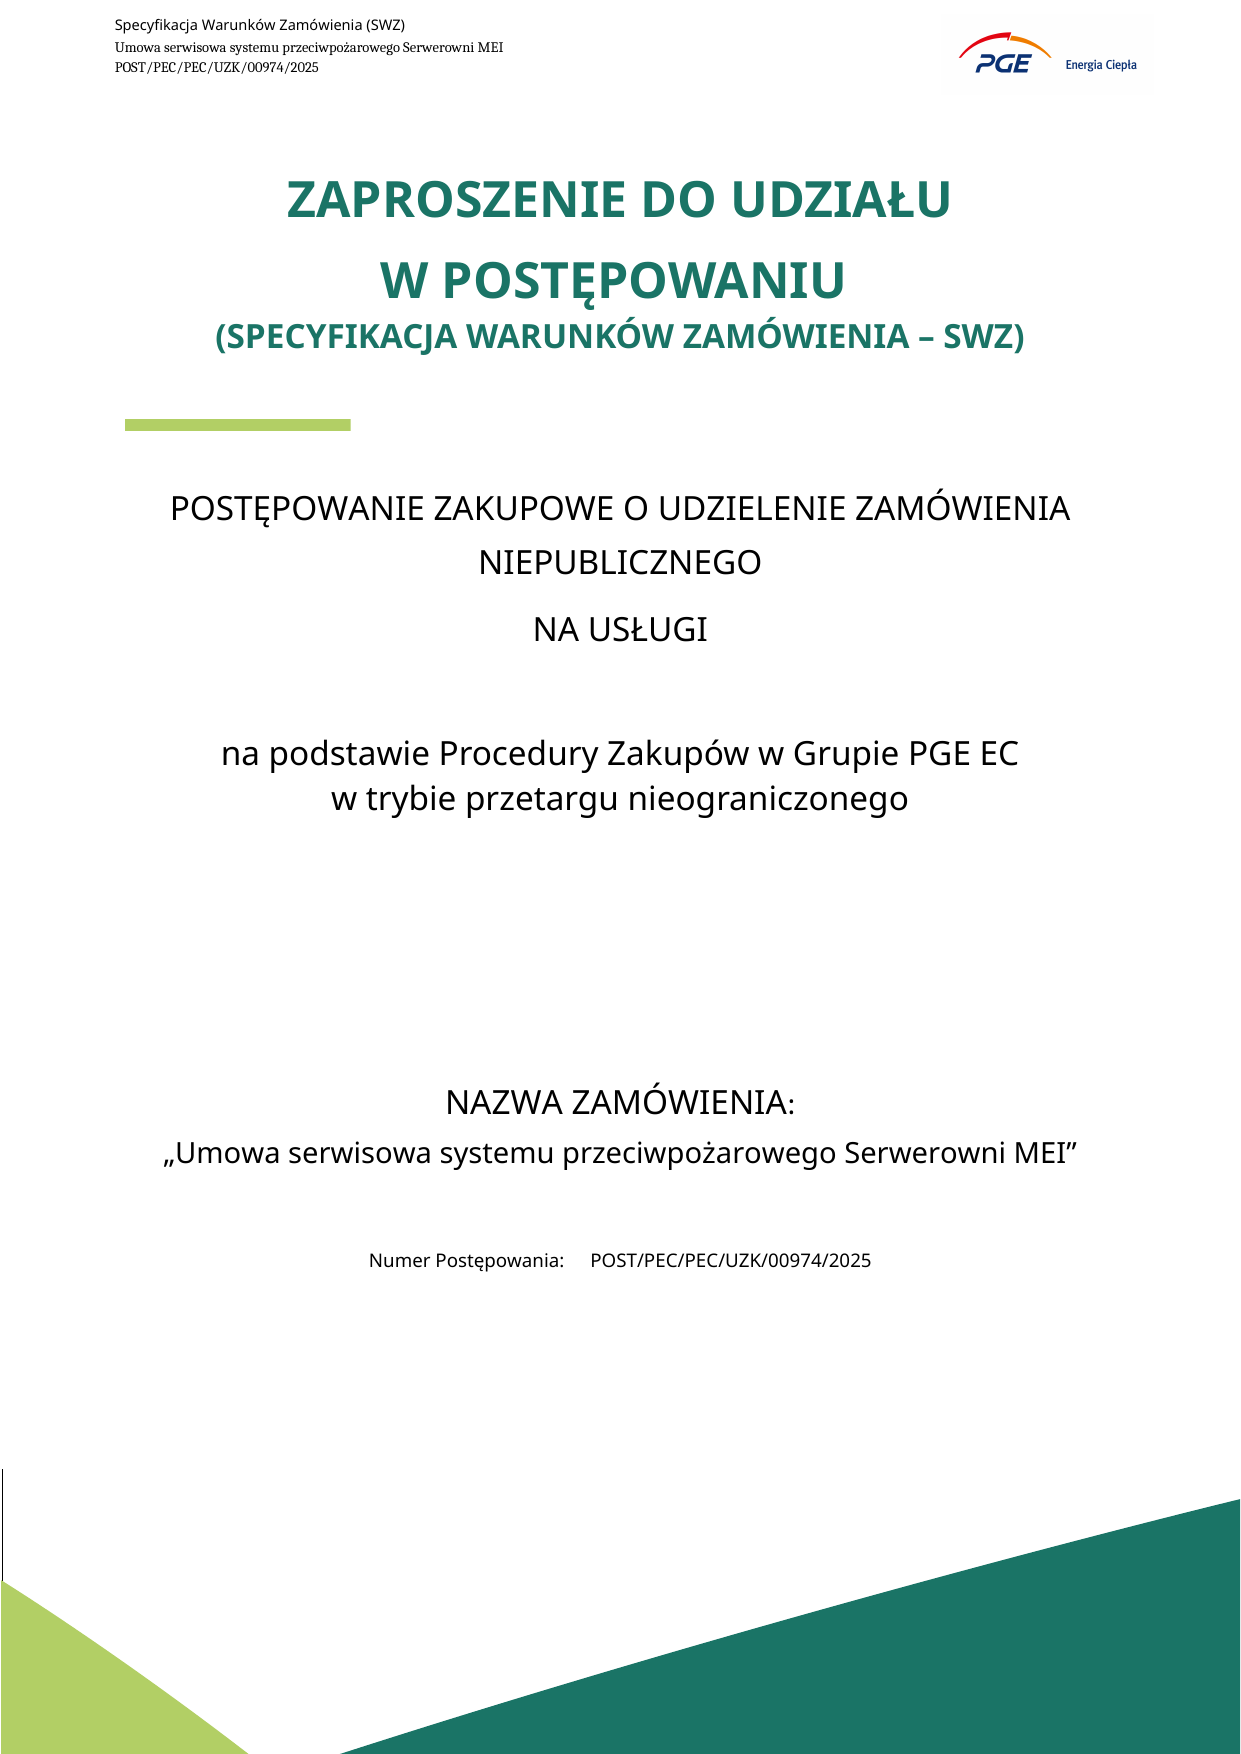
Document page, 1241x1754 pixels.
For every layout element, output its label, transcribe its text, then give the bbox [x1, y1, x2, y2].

picture [941, 14, 1154, 95]
text NAZWA ZAMÓWIENIA: [103, 1079, 1137, 1124]
text „Umowa serwisowa systemu przeciwpożarowego Serwerowni MEI” [103, 1133, 1137, 1172]
text w trybie przetargu nieograniczonego [103, 775, 1137, 820]
text W POSTĘPOWANIU (SPECYFIKACJA WARUNKÓW ZAMÓWIENIA – SWZ) [103, 245, 1137, 358]
text ZAPROSZENIE DO UDZIAŁU [103, 164, 1137, 232]
text POSTĘPOWANIE ZAKUPOWE O UDZIELENIE ZAMÓWIENIA NIEPUBLICZNEGO [103, 484, 1137, 584]
text NA USŁUGI [103, 606, 1137, 651]
text Numer Postępowania: POST/PEC/PEC/UZK/00974/2025 [103, 1247, 1137, 1273]
text na podstawie Procedury Zakupów w Grupie PGE EC [103, 729, 1137, 775]
